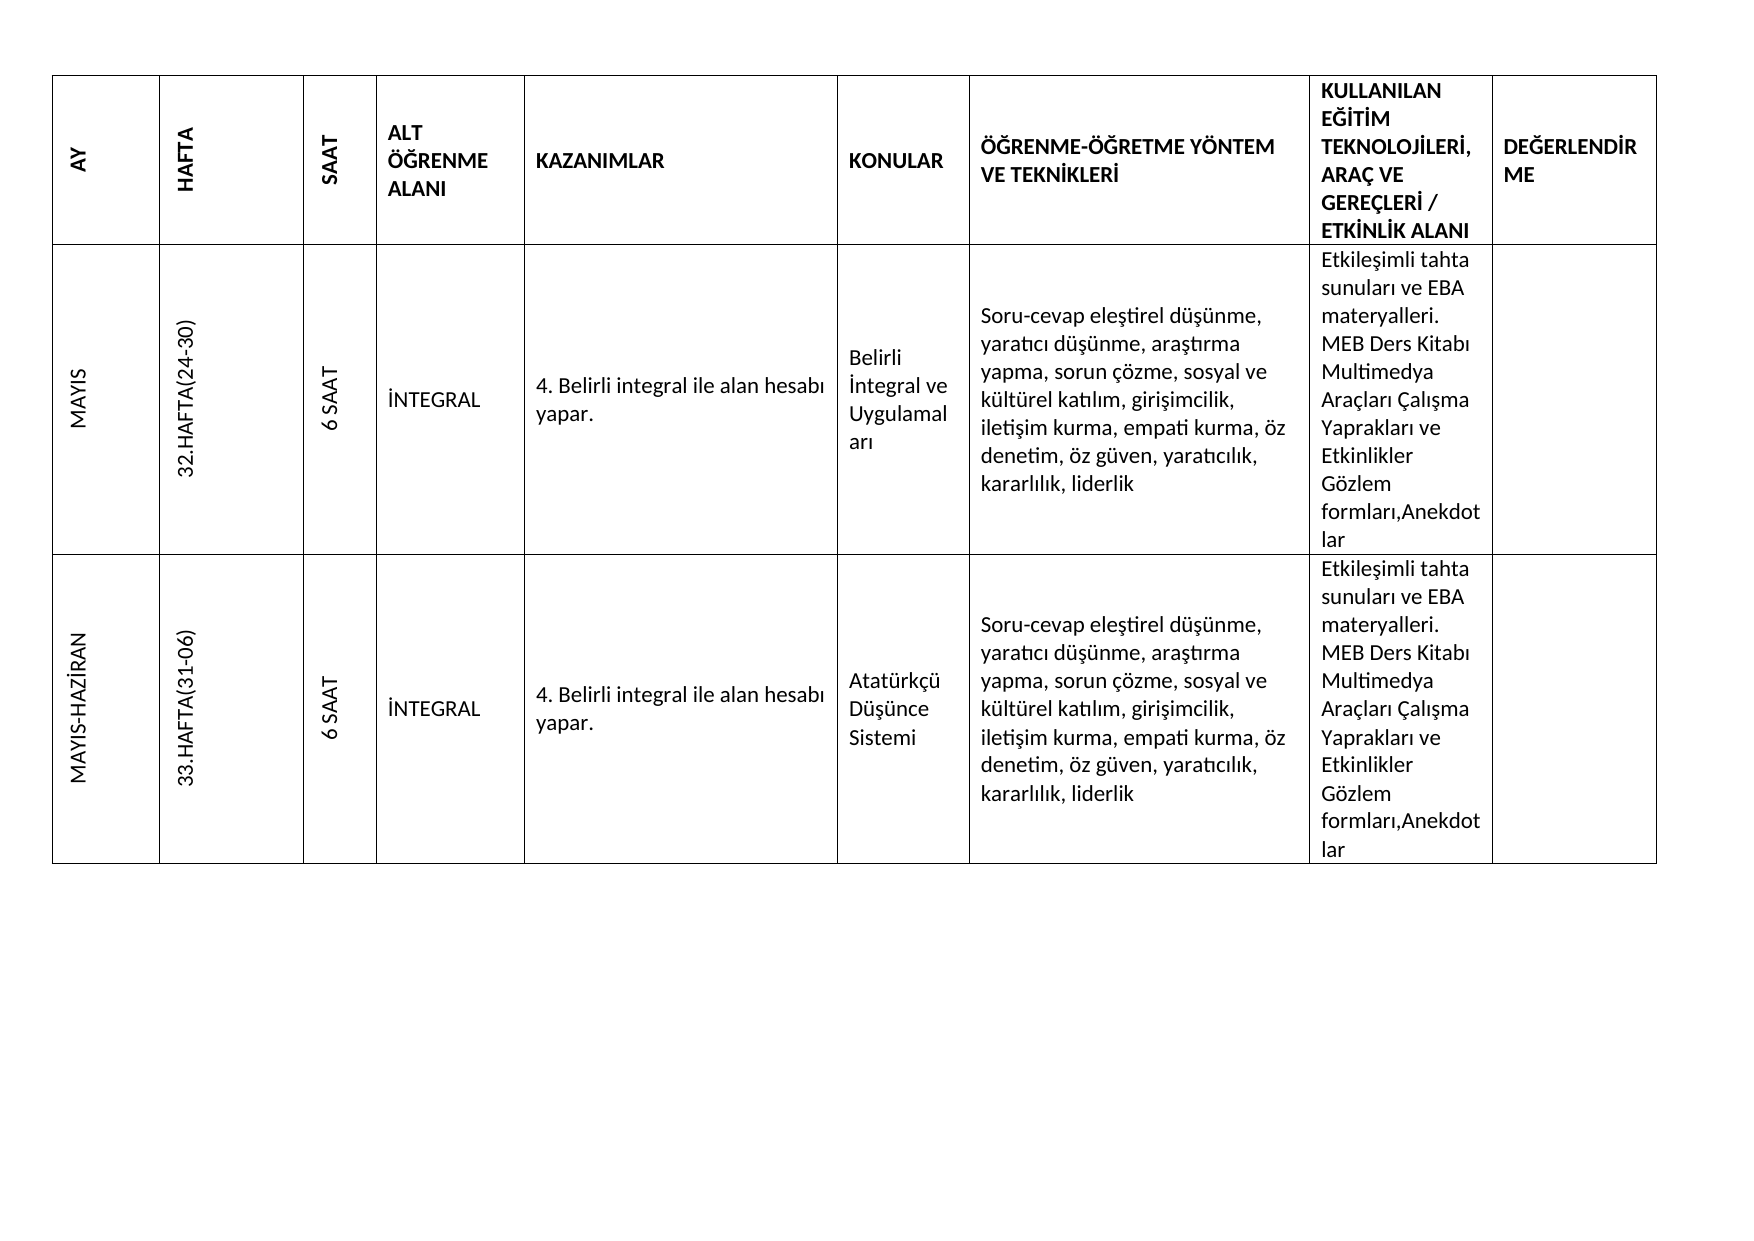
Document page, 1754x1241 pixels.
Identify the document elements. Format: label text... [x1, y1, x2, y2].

table_cell MAYIS-HAZİRAN [53, 555, 159, 863]
table_header KULLANILAN EĞİTİM TEKNOLOJİLERİ, ARAÇ VE GEREÇLERİ / ETKİNLİK ALANI [1310, 76, 1492, 244]
table_cell 32.HAFTA(24-30) [160, 245, 303, 553]
table_header HAFTA [160, 76, 303, 244]
table_cell Etkileşimli tahta sunuları ve EBA materyalleri. MEB Ders Kitabı Multimedya Araçları Çalışma Yaprakları ve Etkinlikler Gözlem formları,Anekdotlar [1310, 555, 1492, 863]
table_header ALT ÖĞRENME ALANI [377, 76, 524, 244]
table_header SAAT [304, 76, 376, 244]
table_header KONULAR [838, 76, 969, 244]
table_header AY [53, 76, 159, 244]
table_cell 4. Belirli integral ile alan hesabı yapar. [525, 245, 837, 553]
table_header DEĞERLENDİRME [1493, 76, 1656, 244]
table_cell 4. Belirli integral ile alan hesabı yapar. [525, 555, 837, 863]
table_cell 6 SAAT [304, 555, 376, 863]
table_cell Etkileşimli tahta sunuları ve EBA materyalleri. MEB Ders Kitabı Multimedya Araçları Çalışma Yaprakları ve Etkinlikler Gözlem formları,Anekdotlar [1310, 245, 1492, 553]
table_cell Belirli İntegral ve Uygulamaları [838, 245, 969, 553]
table_cell İNTEGRAL [377, 555, 524, 863]
table_header ÖĞRENME-ÖĞRETME YÖNTEM VE TEKNİKLERİ [970, 76, 1309, 244]
table_cell [1493, 555, 1656, 863]
table_cell İNTEGRAL [377, 245, 524, 553]
table_cell 33.HAFTA(31-06) [160, 555, 303, 863]
table_cell Atatürkçü Düşünce Sistemi [838, 555, 969, 863]
table_cell 6 SAAT [304, 245, 376, 553]
table_cell [1493, 245, 1656, 553]
table_header KAZANIMLAR [525, 76, 837, 244]
table_cell MAYIS [53, 245, 159, 553]
